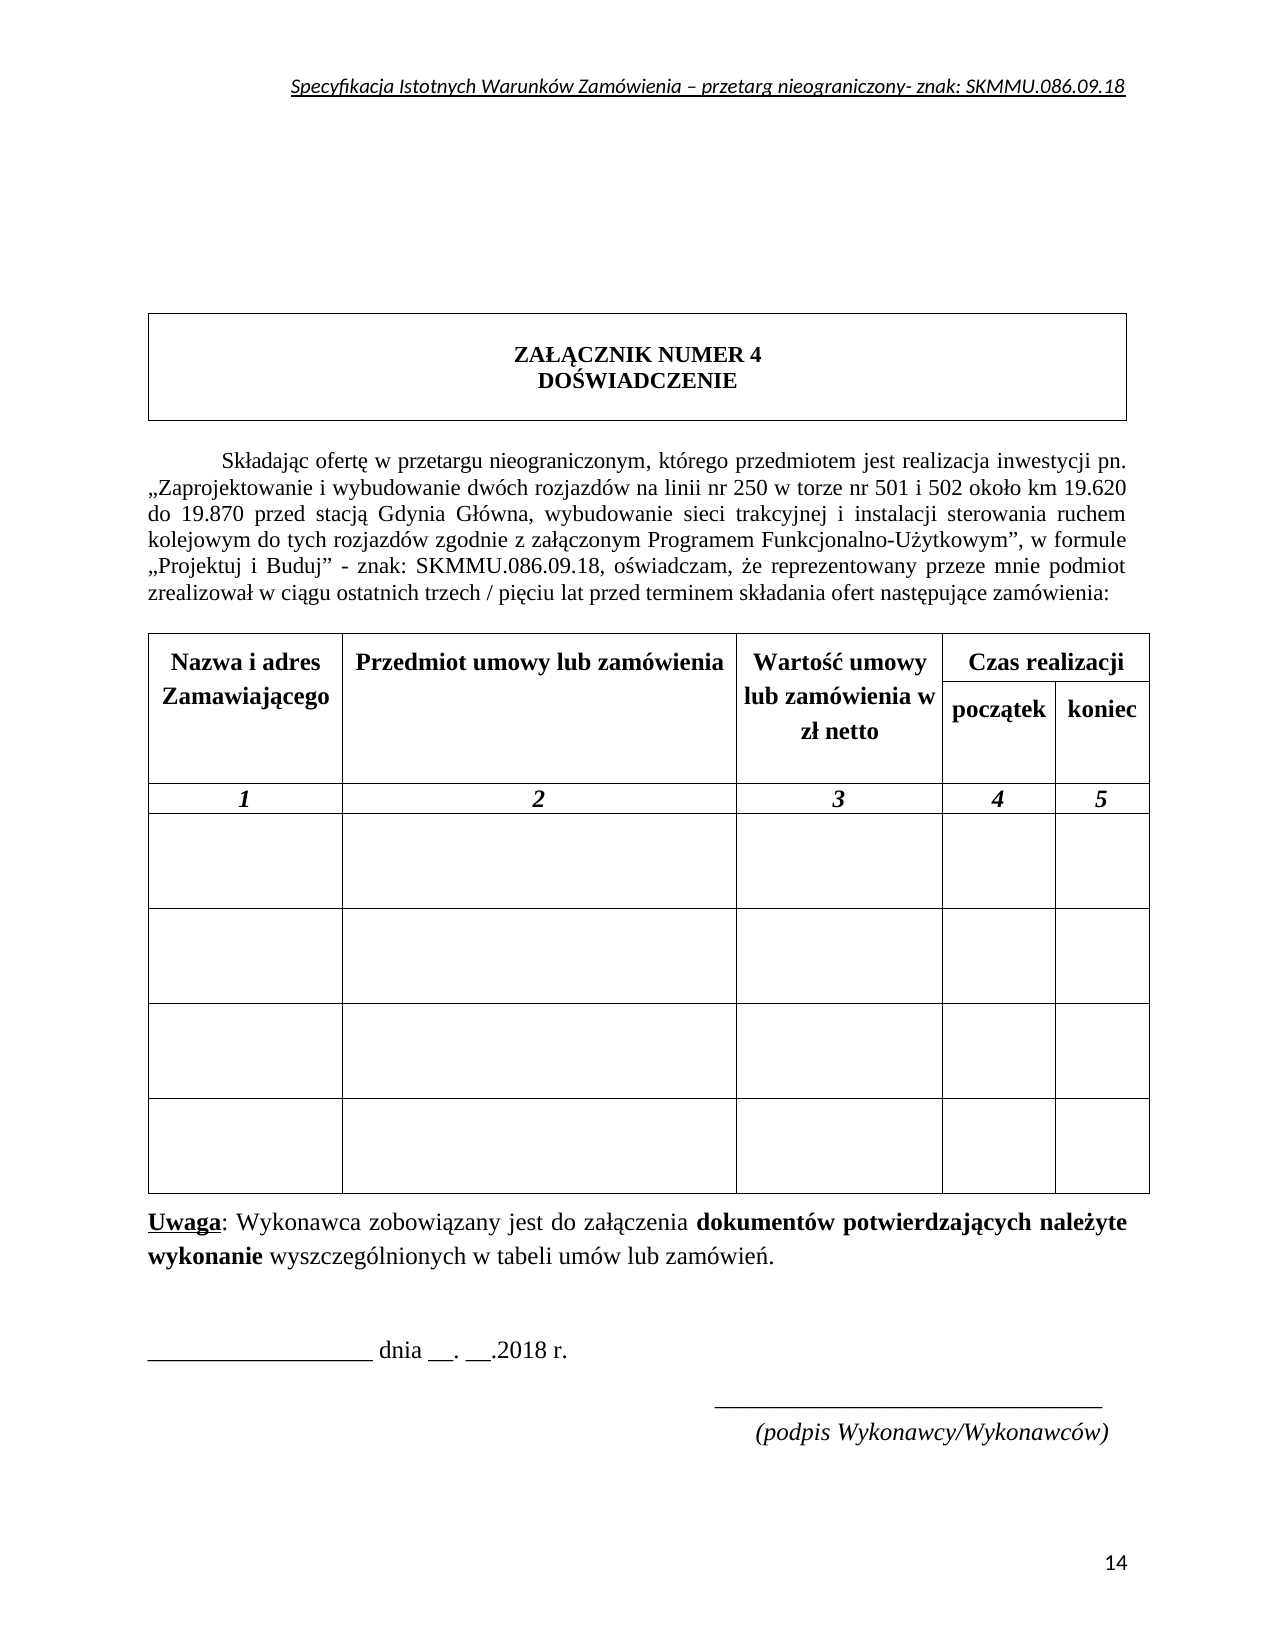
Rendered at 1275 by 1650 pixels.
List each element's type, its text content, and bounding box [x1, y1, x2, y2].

table_cell [149, 814, 342, 908]
table_cell [737, 909, 942, 1003]
text (podpis Wykonawcy/Wykonawców) [270, 1417, 1127, 1445]
table_header Czas realizacji [943, 634, 1149, 681]
table_header ZAŁĄCZNIK NUMER 4 DOŚWIADCZENIE [149, 314, 1126, 420]
table_cell [737, 1099, 942, 1193]
table_cell [343, 909, 736, 1003]
table_header Przedmiot umowy lub zamówienia [343, 634, 736, 783]
table_cell [943, 909, 1055, 1003]
table_cell [1056, 814, 1149, 908]
table_cell [1056, 1004, 1149, 1098]
table_cell 5 [1056, 784, 1149, 813]
table_cell 3 [737, 784, 942, 813]
table_cell [737, 814, 942, 908]
table_cell [943, 1004, 1055, 1098]
table_cell [149, 909, 342, 1003]
table_cell [943, 1099, 1055, 1193]
table_cell [943, 814, 1055, 908]
table_cell [149, 1099, 342, 1193]
text __________________ dnia __. __.2018 r. [148, 1335, 1127, 1364]
table_cell [1056, 1099, 1149, 1193]
table_cell [1056, 909, 1149, 1003]
table_cell [343, 1099, 736, 1193]
table_cell 2 [343, 784, 736, 813]
table_cell [343, 814, 736, 908]
table_cell koniec [1056, 682, 1149, 783]
table_cell [737, 1004, 942, 1098]
table_header Nazwa i adres Zamawiającego [149, 634, 342, 783]
table_cell [149, 1004, 342, 1098]
table_cell 1 [149, 784, 342, 813]
table_cell 4 [943, 784, 1055, 813]
text Składając ofertę w przetargu nieograniczonym, którego przedmiotem jest realizacja inwestycji pn. „Zaprojektowanie i wybudowanie dwóch rozjazdów na linii nr 250 w torze nr 501 i 502 około km 19.620 do 19.870 przed stacją Gdynia Główna, wybudowanie sieci trakcyjnej i instalacji sterowania ruchem kolejowym do tych rozjazdów zgodnie z załączonym Programem Funkcjonalno-Użytkowym”, w formule „Projektuj i Buduj” - znak: SKMMU.086.09.18, oświadczam, że reprezentowany przeze mnie podmiot zrealizował w ciągu ostatnich trzech / pięciu lat przed terminem składania ofert następujące zamówienia: [148, 447, 1127, 605]
text Uwaga: Wykonawca zobowiązany jest do załączenia dokumentów potwierdzających należyte wykonanie wyszczególnionych w tabeli umów lub zamówień. [148, 1207, 1127, 1270]
table_cell [343, 1004, 736, 1098]
text _______________________________ [148, 1382, 1127, 1411]
table_header Wartość umowy lub zamówienia w zł netto [737, 634, 942, 783]
table_cell początek [943, 682, 1055, 783]
